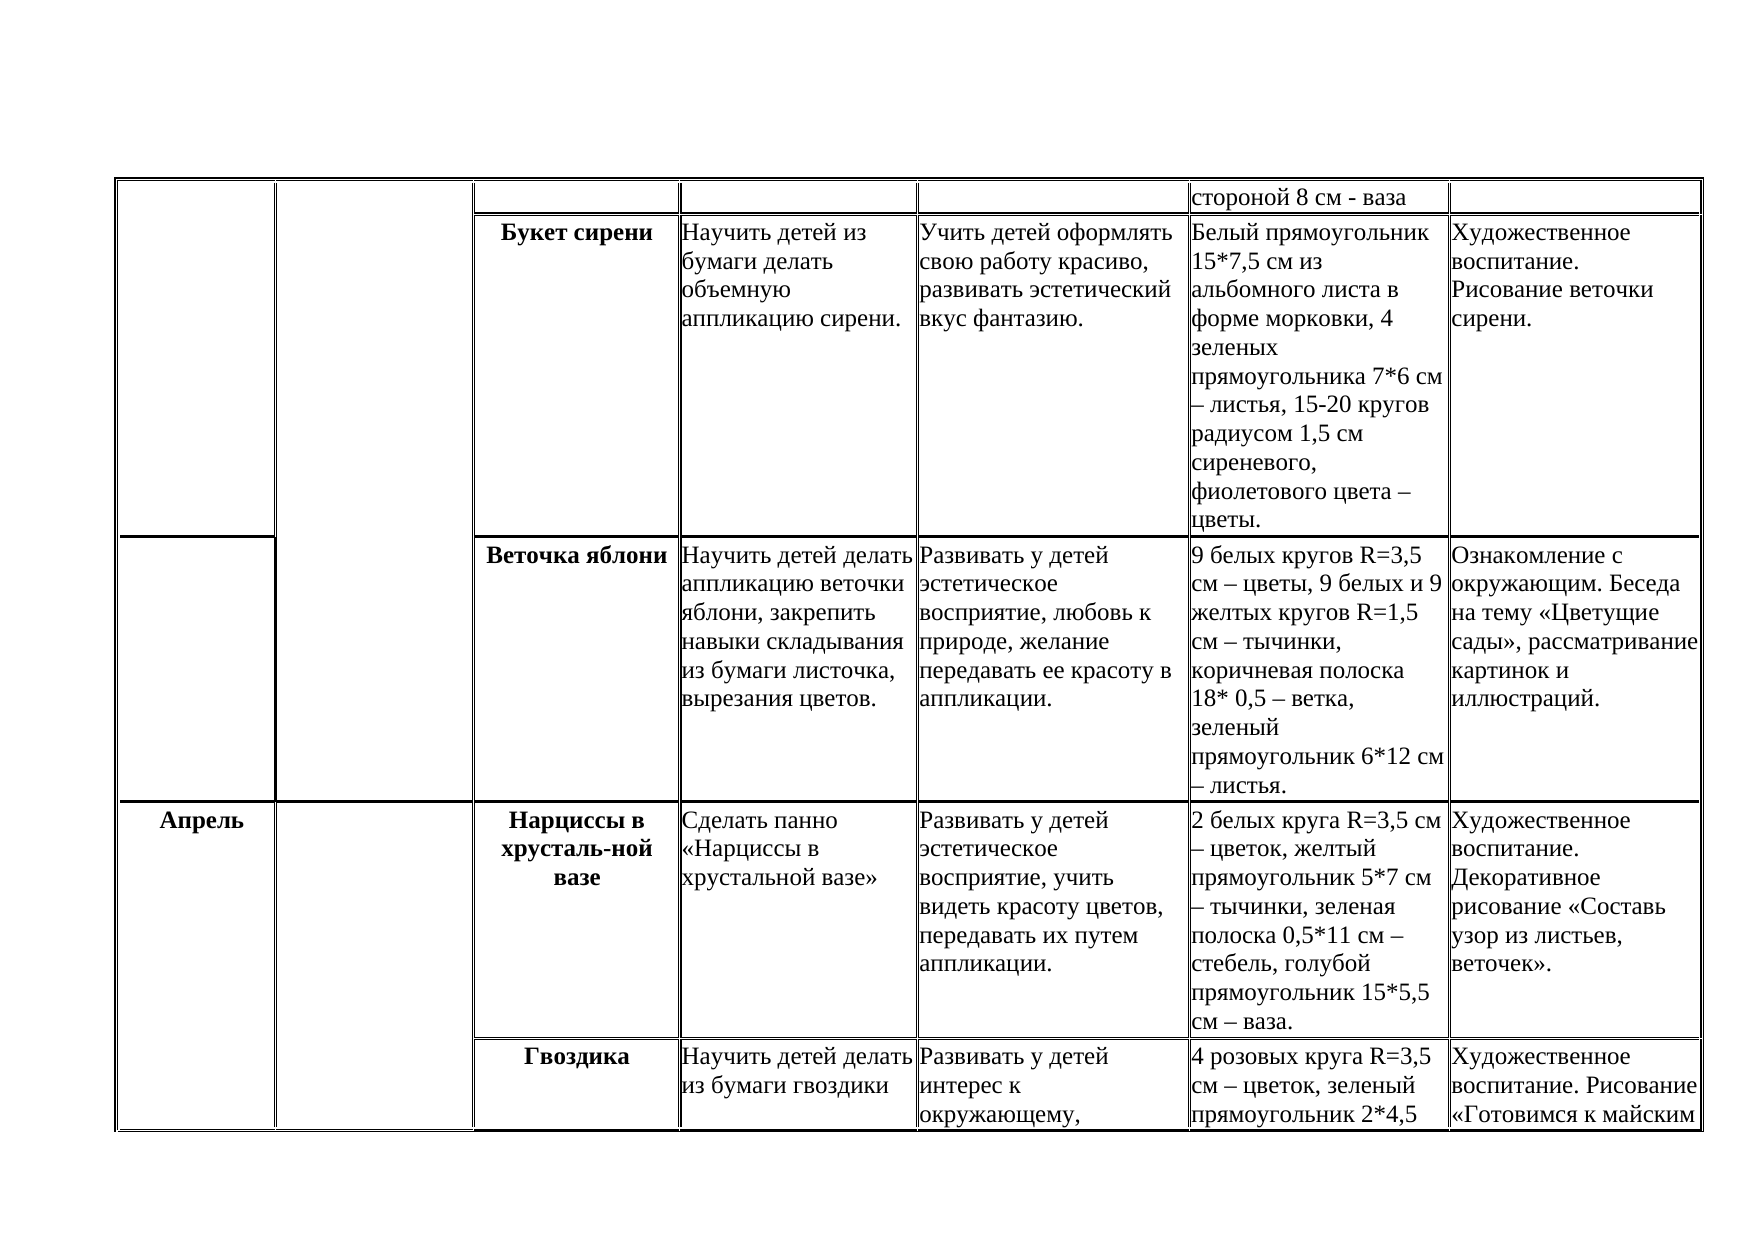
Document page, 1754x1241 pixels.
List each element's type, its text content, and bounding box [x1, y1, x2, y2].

table_cell Белый прямоугольник 15*7,5 см из альбомного листа в форме морковки, 4 зеленых прямоугольника 7*6 см – листья, 15-20 кругов радиусом 1,5 см сиреневого, фиолетового цвета – цветы. [1191, 216, 1448, 535]
table_cell Художественное воспитание. Рисование веточки сирени. [1451, 212, 1701, 535]
table_cell Художественное воспитание. Декоративное рисование «Составь узор из листьев, веточек». [1451, 800, 1700, 1036]
table_cell Нарциссы в хрусталь-ной вазе [475, 803, 678, 1036]
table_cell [1190, 181, 1450, 212]
table_cell Ознакомление с окружающим. Беседа на тему «Цветущие сады», рассматривание картинок и иллюстраций. [1451, 535, 1700, 800]
table_cell 9 белых кругов R=3,5 см – цветы, 9 белых и 9 желтых кругов R=1,5 см – тычинки, коричневая полоска 18* 0,5 – ветка, зеленый прямоугольник 6*12 см – листья. [1191, 538, 1448, 800]
table_cell 2 белых круга R=3,5 см – цветок, желтый прямоугольник 5*7 см – тычинки, зеленая полоска 0,5*11 см – стебель, голубой прямоугольник 15*5,5 см – ваза. [1191, 803, 1448, 1036]
table_cell Развивать у детей эстетическое восприятие, любовь к природе, желание передавать ее красоту в аппликации. [919, 538, 1188, 800]
table_cell Букет сирени [475, 216, 678, 535]
table_cell Учить детей оформлять свою работу красиво, развивать эстетический вкус фантазию. [919, 216, 1188, 535]
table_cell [1450, 1036, 1701, 1129]
table_cell Сделать панно «Нарциссы в хрустальной вазе» [682, 803, 916, 1036]
table_cell Научить детей делать аппликацию веточки яблони, закрепить навыки складывания из бумаги листочка, вырезания цветов. [682, 538, 916, 800]
table_cell Развивать у детей эстетическое восприятие, учить видеть красоту цветов, передавать их путем аппликации. [919, 803, 1188, 1036]
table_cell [1450, 181, 1700, 212]
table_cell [474, 179, 680, 212]
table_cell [918, 181, 1189, 212]
table_cell Веточка яблони [475, 538, 678, 800]
table_cell [118, 535, 274, 800]
table_cell Апрель [118, 800, 276, 1129]
table_cell Гвоздика [474, 1036, 680, 1129]
table_cell [276, 803, 474, 1129]
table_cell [680, 181, 918, 212]
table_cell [1190, 1040, 1450, 1129]
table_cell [680, 1040, 918, 1129]
table_cell Научить детей из бумаги делать объемную аппликацию сирени. [682, 216, 916, 535]
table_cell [918, 1040, 1189, 1129]
